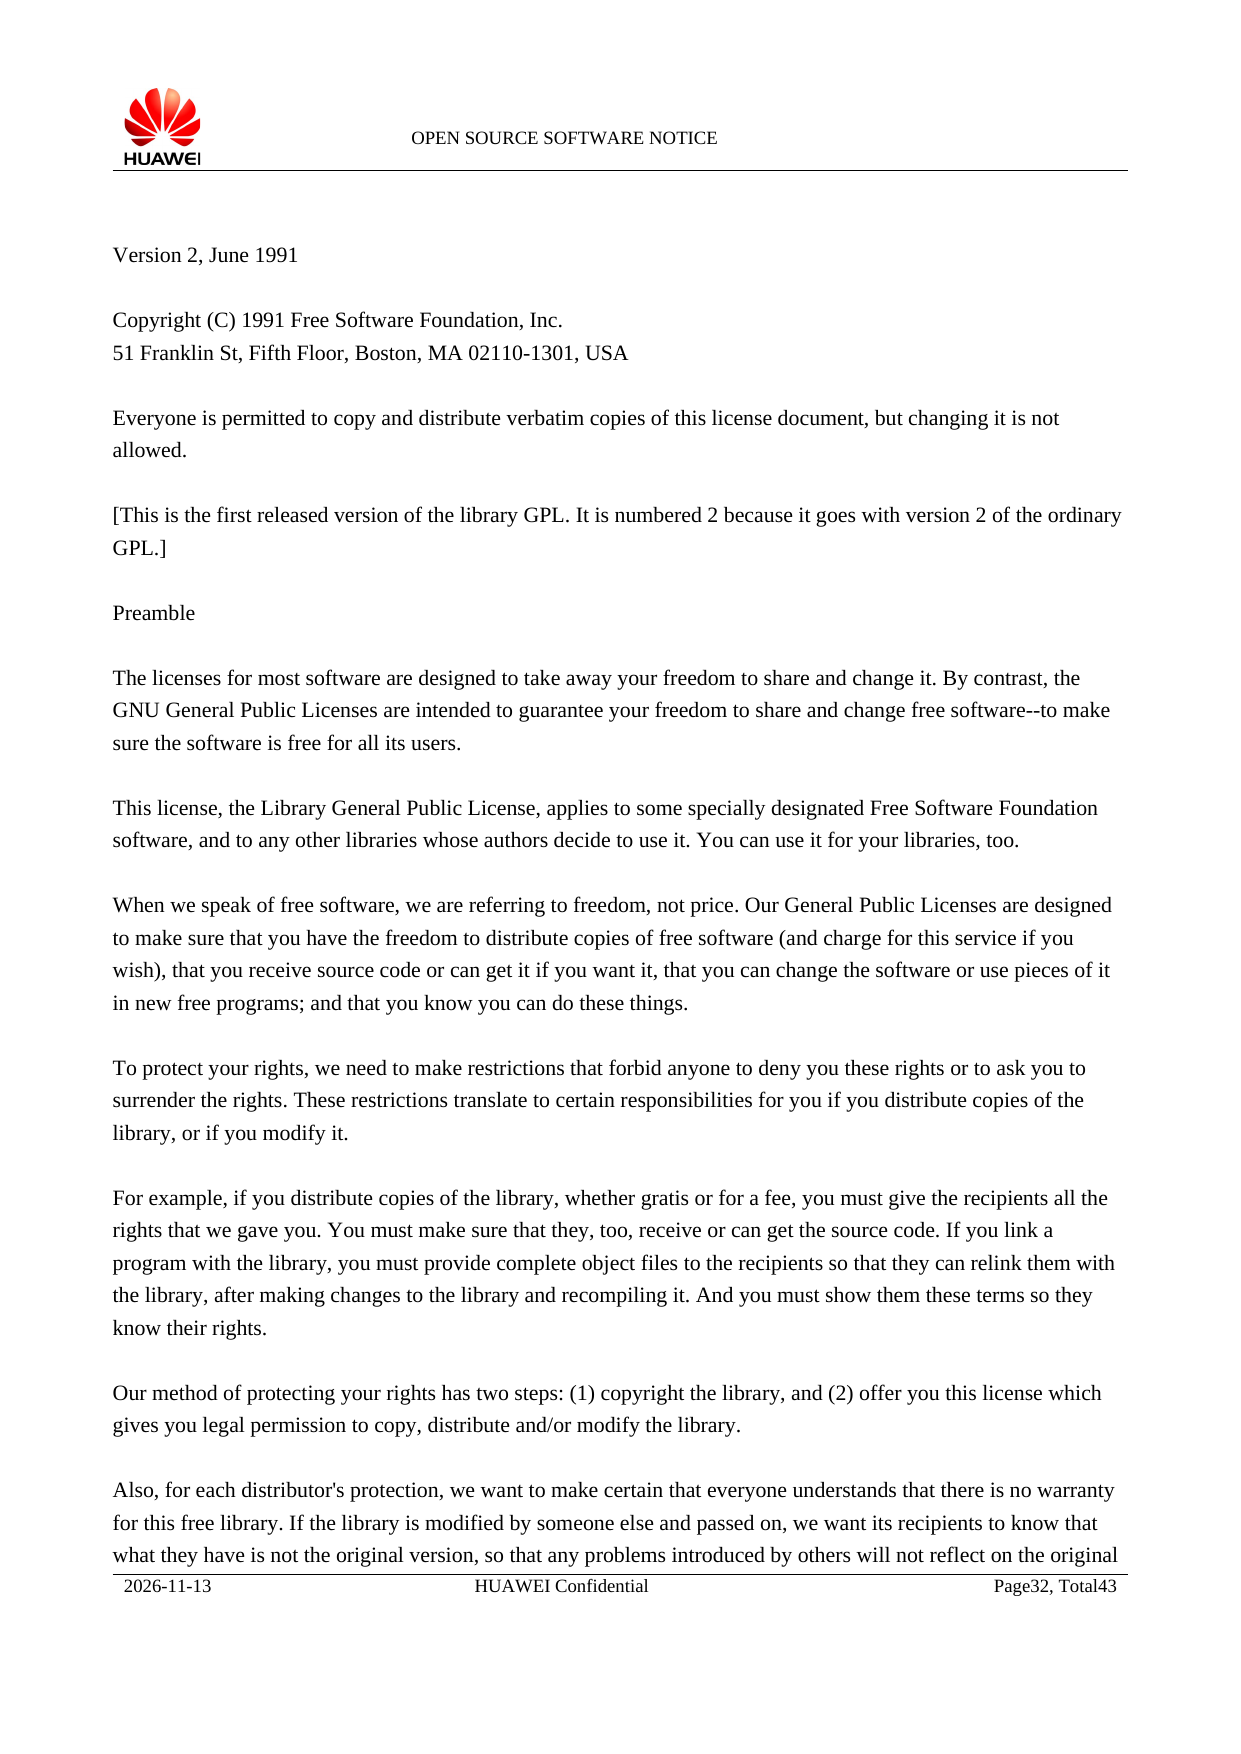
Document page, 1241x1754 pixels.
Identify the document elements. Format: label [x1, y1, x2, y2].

picture [124, 88, 201, 165]
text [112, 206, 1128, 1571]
